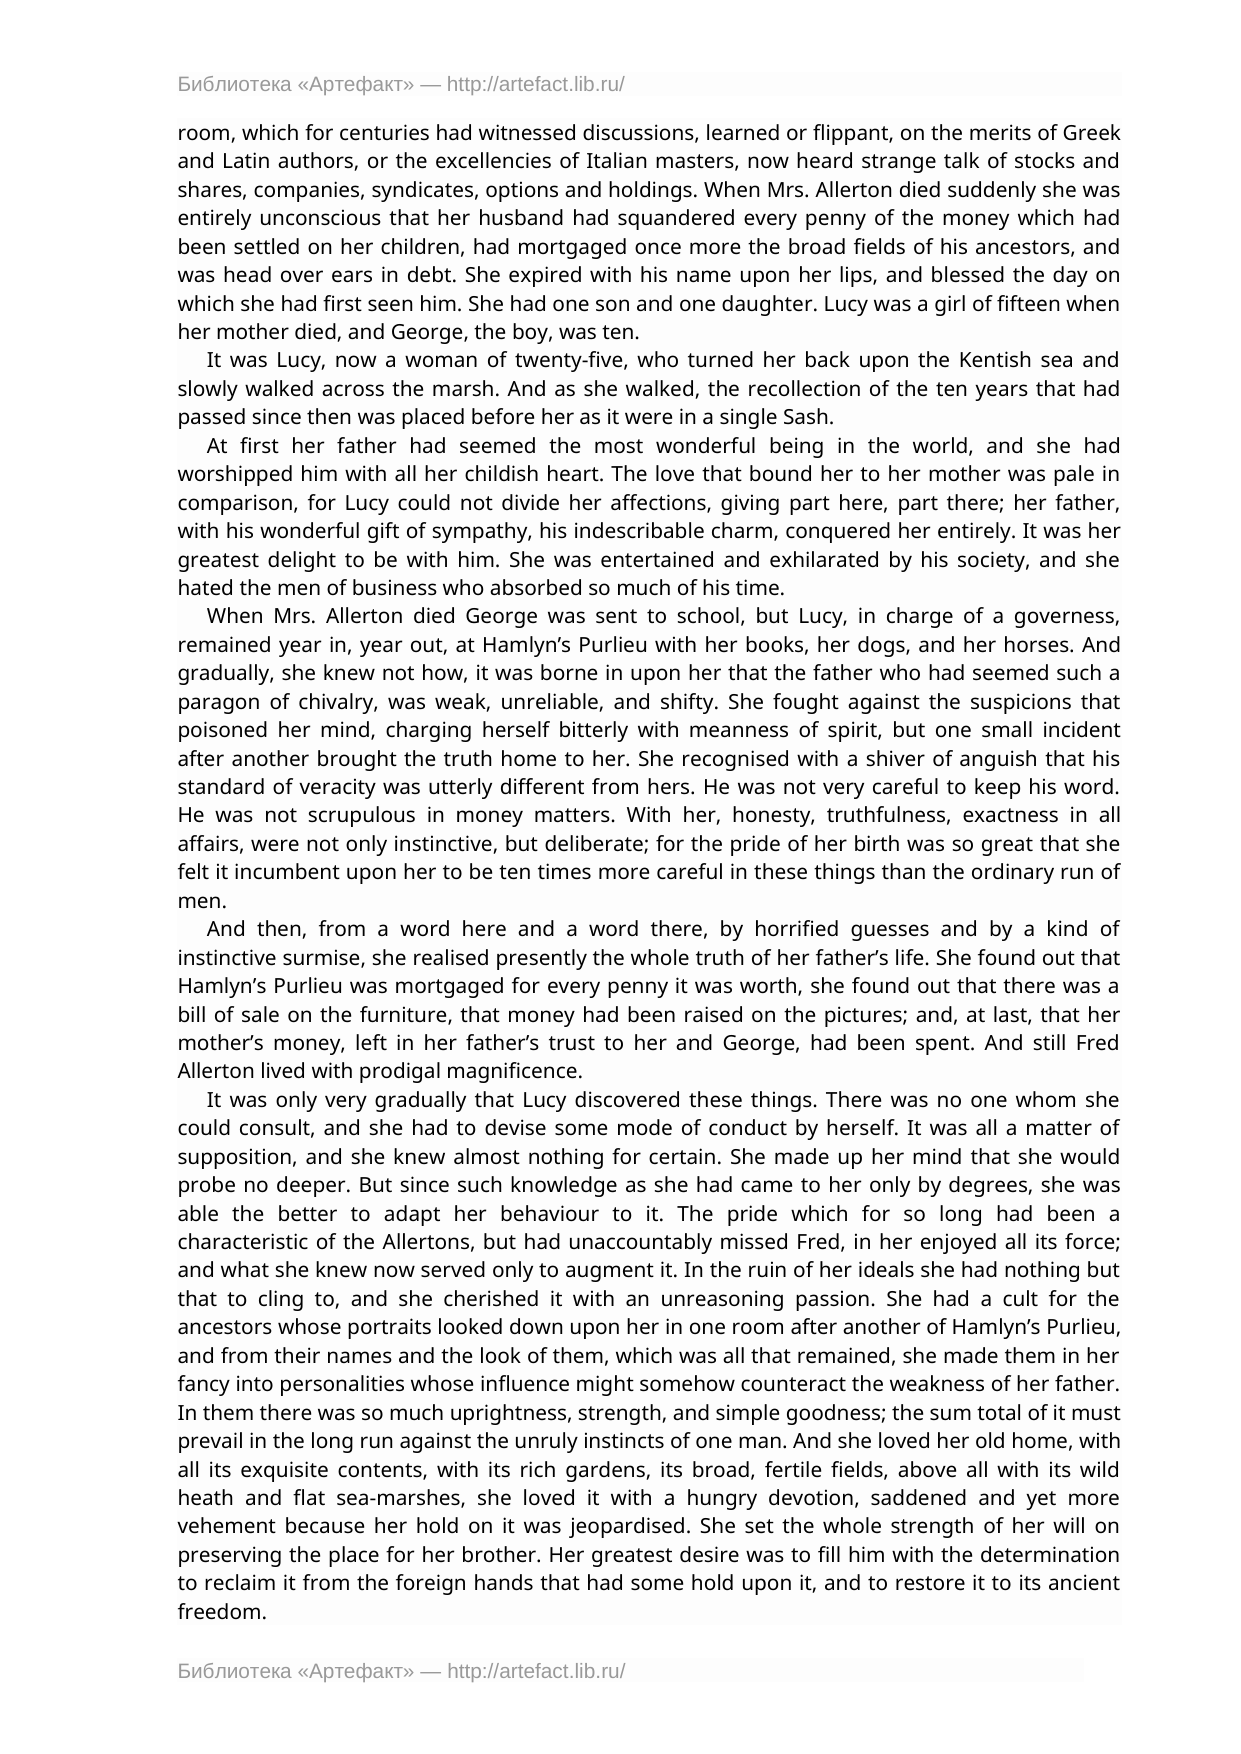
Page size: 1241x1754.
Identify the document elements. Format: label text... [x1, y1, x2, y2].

text When Mrs. Allerton died George was sent to school, but Lucy, in charge of a governess, remained year in, year out, at Hamlyn’s Purlieu with her books, her dogs, and her horses. And gradually, she knew not how, it was borne in upon her that the father who had seemed such a paragon of chivalry, was weak, unreliable, and shifty. She fought against the suspicions that poisoned her mind, charging herself bitterly with meanness of spirit, but one small incident after another brought the truth home to her. She recognised with a shiver of anguish that his standard of veracity was utterly different from hers. He was not very careful to keep his word. He was not scrupulous in money matters. With her, honesty, truthfulness, exactness in all affairs, were not only instinctive, but deliberate; for the pride of her birth was so great that she felt it incumbent upon her to be ten times more careful in these things than the ordinary run of men. [177, 602, 1122, 914]
text It was Lucy, now a woman of twenty-five, who turned her back upon the Kentish sea and slowly walked across the marsh. And as she walked, the recollection of the ten years that had passed since then was placed before her as it were in a single Sash. [177, 346, 1122, 431]
text And then, from a word here and a word there, by horrified guesses and by a kind of instinctive surmise, she realised presently the whole truth of her father’s life. She found out that Hamlyn’s Purlieu was mortgaged for every penny it was worth, she found out that there was a bill of sale on the furniture, that money had been raised on the pictures; and, at last, that her mother’s money, left in her father’s trust to her and George, had been spent. And still Fred Allerton lived with prodigal magnificence. [177, 914, 1122, 1085]
text It was only very gradually that Lucy discovered these things. There was no one whom she could consult, and she had to devise some mode of conduct by herself. It was all a matter of supposition, and she knew almost nothing for certain. She made up her mind that she would probe no deeper. But since such knowledge as she had came to her only by degrees, she was able the better to adapt her behaviour to it. The pride which for so long had been a characteristic of the Allertons, but had unaccountably missed Fred, in her enjoyed all its force; and what she knew now served only to augment it. In the ruin of her ideals she had nothing but that to cling to, and she cherished it with an unreasoning passion. She had a cult for the ancestors whose portraits looked down upon her in one room after another of Hamlyn’s Purlieu, and from their names and the look of them, which was all that remained, she made them in her fancy into personalities whose influence might somehow counteract the weakness of her father. In them there was so much uprightness, strength, and simple goodness; the sum total of it must prevail in the long run against the unruly instincts of one man. And she loved her old home, with all its exquisite contents, with its rich gardens, its broad, fertile fields, above all with its wild heath and flat sea-marshes, she loved it with a hungry devotion, saddened and yet more vehement because her hold on it was jeopardised. She set the whole strength of her will on preserving the place for her brother. Her greatest desire was to fill him with the determination to reclaim it from the foreign hands that had some hold upon it, and to restore it to its ancient freedom. [177, 1085, 1122, 1625]
text At first her father had seemed the most wonderful being in the world, and she had worshipped him with all her childish heart. The love that bound her to her mother was pale in comparison, for Lucy could not divide her affections, giving part here, part there; her father, with his wonderful gift of sympathy, his indescribable charm, conquered her entirely. It was her greatest delight to be with him. She was entertained and exhilarated by his society, and she hated the men of business who absorbed so much of his time. [177, 431, 1122, 602]
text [177, 118, 1122, 346]
